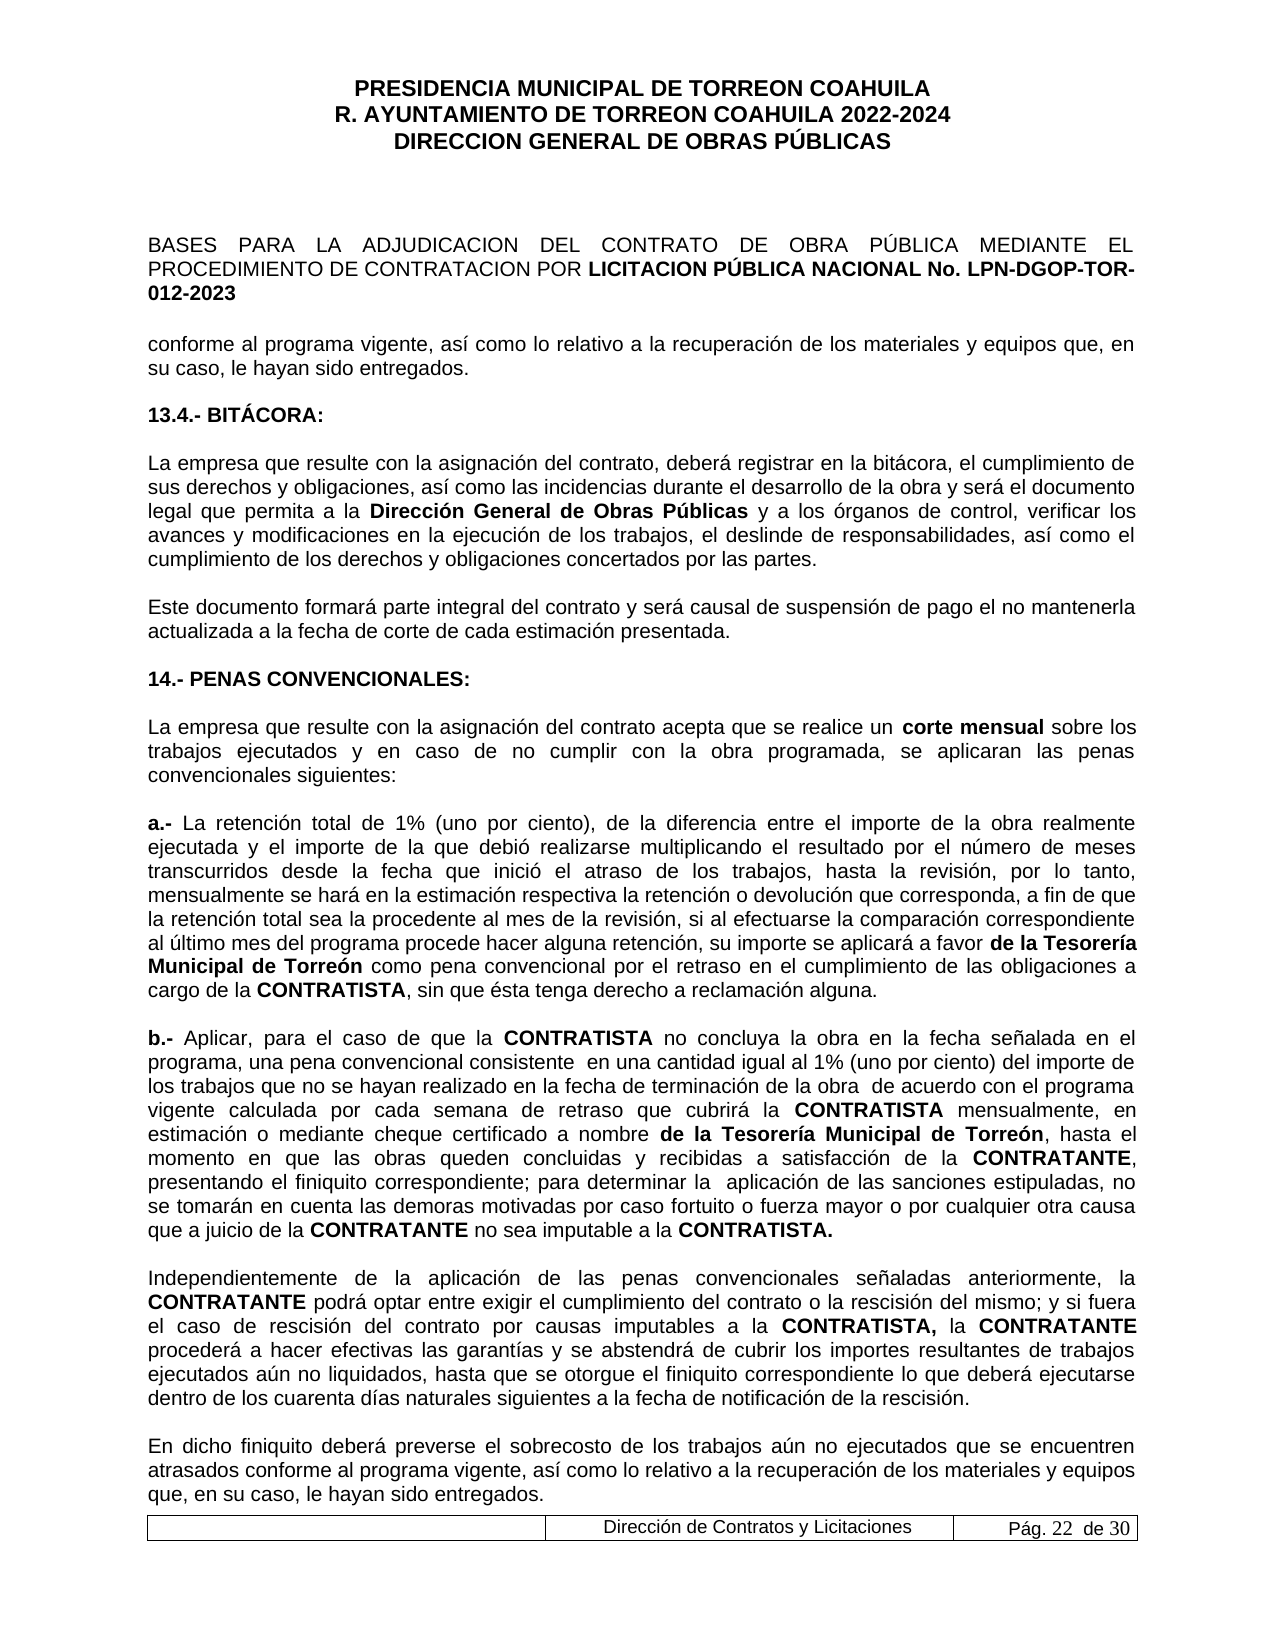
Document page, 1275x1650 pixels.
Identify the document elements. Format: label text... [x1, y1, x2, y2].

text La empresa que resulte con la asignación del contrato, deberá registrar en la bitácora, el cumplimiento de sus derechos y obligaciones, así como las incidencias durante el desarrollo de la obra y será el documento legal que permita a la Dirección General de Obras Públicas y a los órganos de control, verificar los avances y modificaciones en la ejecución de los trabajos, el deslinde de responsabilidades, así como el cumplimiento de los derechos y obligaciones concertados por las partes. [148, 451, 1137, 571]
text En dicho finiquito deberá preverse el sobrecosto de los trabajos aún no ejecutados que se encuentren atrasados conforme al programa vigente, así como lo relativo a la recuperación de los materiales y equipos que, en su caso, le hayan sido entregados. [148, 1433, 1137, 1505]
subtitle La empresa que resulte con la asignación del contrato acepta que se realice un corte mensual sobre los trabajos ejecutados y en caso de no cumplir con la obra programada, se aplicaran las penas convencionales siguientes: [148, 715, 1137, 787]
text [148, 331, 1137, 379]
text Independientemente de la aplicación de las penas convencionales señaladas anteriormente, la CONTRATANTE podrá optar entre exigir el cumplimiento del contrato o la rescisión del mismo; y si fuera el caso de rescisión del contrato por causas imputables a la CONTRATISTA, la CONTRATANTE procederá a hacer efectivas las garantías y se abstendrá de cubrir los importes resultantes de trabajos ejecutados aún no liquidados, hasta que se otorgue el finiquito correspondiente lo que deberá ejecutarse dentro de los cuarenta días naturales siguientes a la fecha de notificación de la rescisión. [148, 1266, 1137, 1409]
text a.- La retención total de 1% (uno por ciento), de la diferencia entre el importe de la obra realmente ejecutada y el importe de la que debió realizarse multiplicando el resultado por el número de meses transcurridos desde la fecha que inició el atraso de los trabajos, hasta la revisión, por lo tanto, mensualmente se hará en la estimación respectiva la retención o devolución que corresponda, a fin de que la retención total sea la procedente al mes de la revisión, si al efectuarse la comparación correspondiente al último mes del programa procede hacer alguna retención, su importe se aplicará a favor de la Tesorería Municipal de Torreón como pena convencional por el retraso en el cumplimiento de las obligaciones a cargo de la CONTRATISTA, sin que ésta tenga derecho a reclamación alguna. [148, 811, 1137, 1002]
text 14.- PENAS CONVENCIONALES: [148, 667, 1137, 691]
text 13.4.- BITÁCORA: [148, 403, 1137, 427]
text Este documento formará parte integral del contrato y será causal de suspensión de pago el no mantenerla actualizada a la fecha de corte de cada estimación presentada. [148, 595, 1137, 643]
text b.- Aplicar, para el caso de que la CONTRATISTA no concluya la obra en la fecha señalada en el programa, una pena convencional consistente en una cantidad igual al 1% (uno por ciento) del importe de los trabajos que no se hayan realizado en la fecha de terminación de la obra de acuerdo con el programa vigente calculada por cada semana de retraso que cubrirá la CONTRATISTA mensualmente, en estimación o mediante cheque certificado a nombre de la Tesorería Municipal de Torreón, hasta el momento en que las obras queden concluidas y recibidas a satisfacción de la CONTRATANTE, presentando el finiquito correspondiente; para determinar la aplicación de las sanciones estipuladas, no se tomarán en cuenta las demoras motivadas por caso fortuito o fuerza mayor o por cualquier otra causa que a juicio de la CONTRATANTE no sea imputable a la CONTRATISTA. [148, 1026, 1137, 1242]
